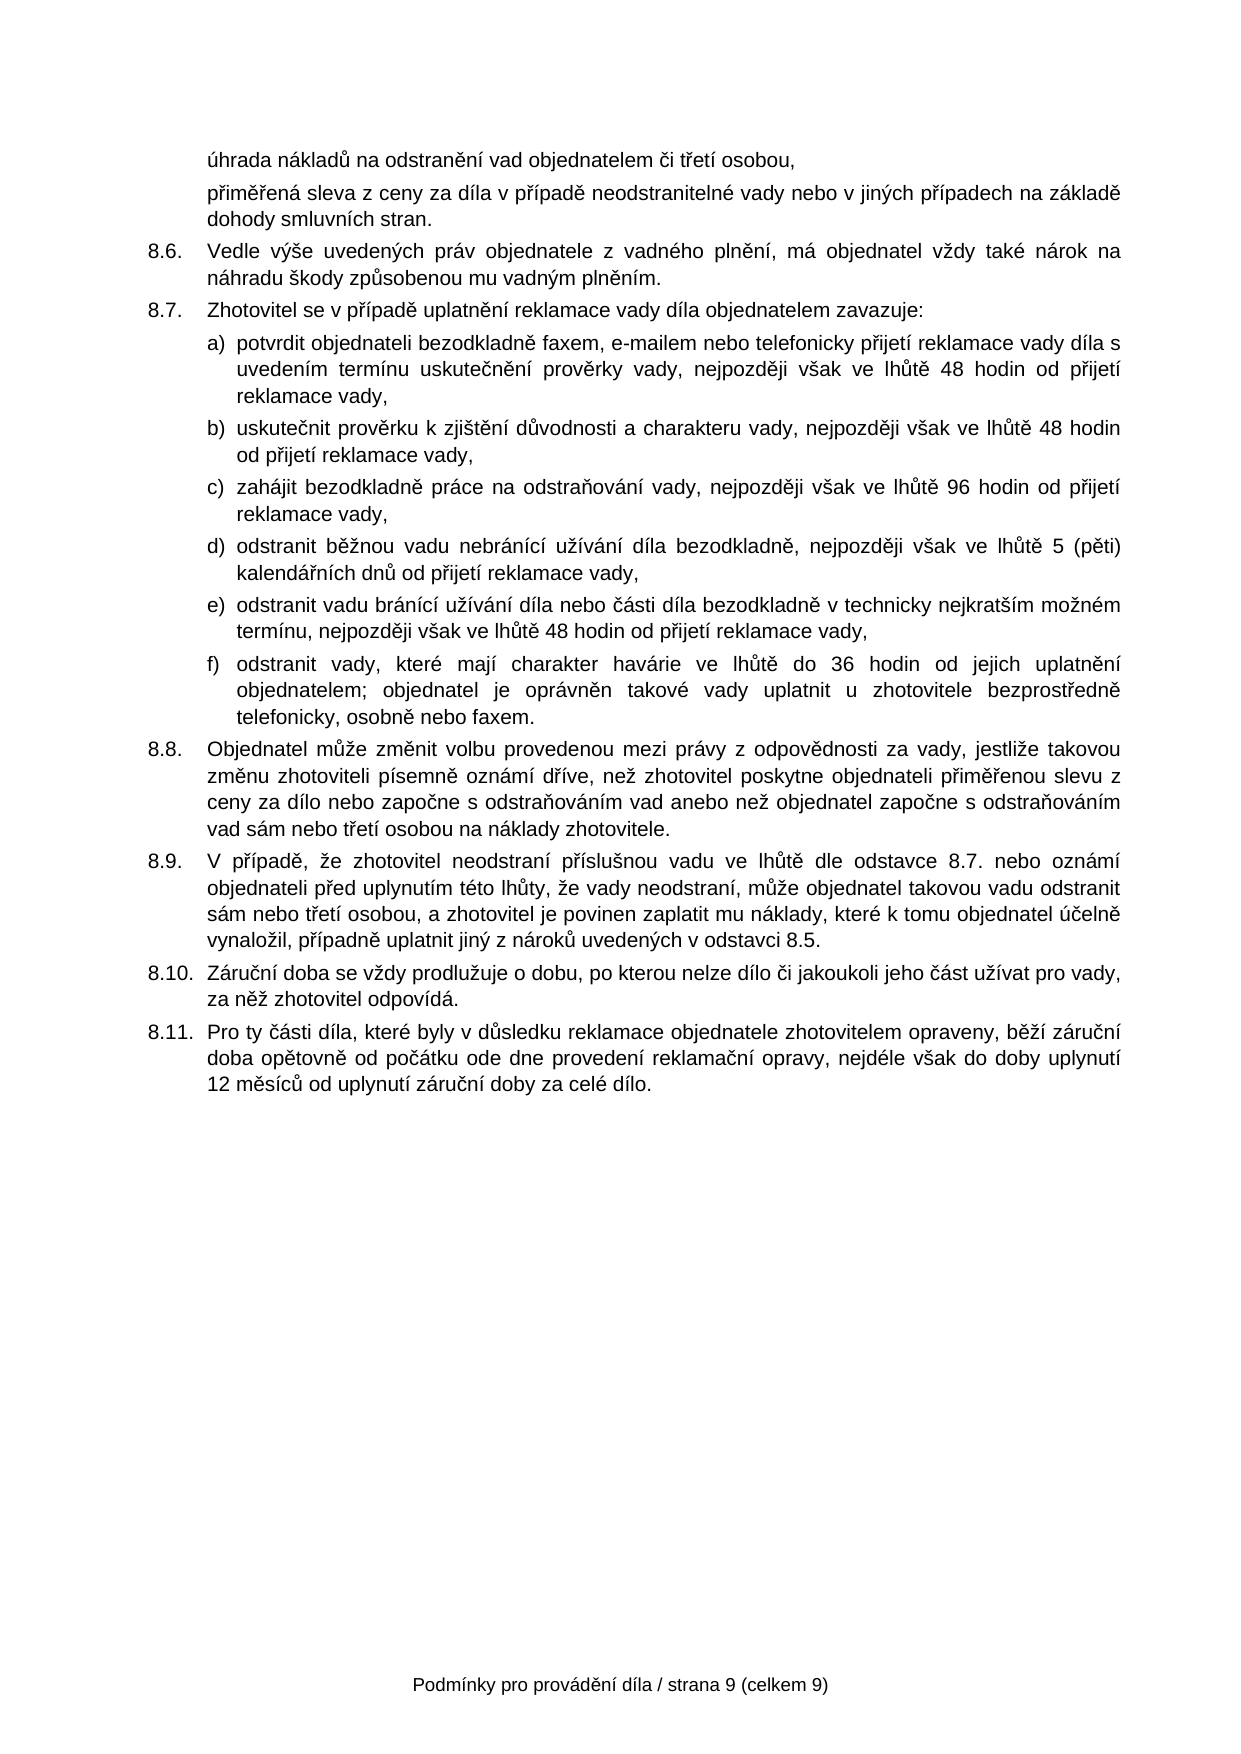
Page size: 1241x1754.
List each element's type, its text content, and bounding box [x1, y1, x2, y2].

text úhrada nákladů na odstranění vad objednatelem či třetí osobou, [207, 148, 1122, 172]
list Objednatel může změnit volbu provedenou mezi právy z odpovědnosti za vady, jestliže takovou změnu zhotoviteli písemně oznámí dříve, než zhotovitel poskytne objednateli přiměřenou slevu z ceny za dílo nebo započne s odstraňováním vad anebo než objednatel započne s odstraňováním vad sám nebo třetí osobou na náklady zhotovitele. [148, 737, 1122, 840]
list zahájit bezodkladně práce na odstraňování vady, nejpozději však ve lhůtě 96 hodin od přijetí reklamace vady, [207, 475, 1122, 525]
list Pro ty části díla, které byly v důsledku reklamace objednatele zhotovitelem opraveny, běží záruční doba opětovně od počátku ode dne provedení reklamační opravy, nejdéle však do doby uplynutí 12 měsíců od uplynutí záruční doby za celé dílo. [148, 1019, 1122, 1096]
list Zhotovitel se v případě uplatnění reklamace vady díla objednatelem zavazuje: [148, 298, 1122, 322]
text přiměřená sleva z ceny za díla v případě neodstranitelné vady nebo v jiných případech na základě dohody smluvních stran. [207, 180, 1122, 231]
list uskutečnit prověrku k zjištění důvodnosti a charakteru vady, nejpozději však ve lhůtě 48 hodin od přijetí reklamace vady, [207, 416, 1122, 466]
list odstranit vadu bránící užívání díla nebo části díla bezodkladně v technicky nejkratším možném termínu, nejpozději však ve lhůtě 48 hodin od přijetí reklamace vady, [207, 593, 1122, 643]
list Vedle výše uvedených práv objednatele z vadného plnění, má objednatel vždy také nárok na náhradu škody způsobenou mu vadným plněním. [148, 239, 1122, 289]
list V případě, že zhotovitel neodstraní příslušnou vadu ve lhůtě dle odstavce 8.7. nebo oznámí objednateli před uplynutím této lhůty, že vady neodstraní, může objednatel takovou vadu odstranit sám nebo třetí osobou, a zhotovitel je povinen zaplatit mu náklady, které k tomu objednatel účelně vynaložil, případně uplatnit jiný z nároků uvedených v odstavci 8.5. [148, 849, 1122, 952]
list Záruční doba se vždy prodlužuje o dobu, po kterou nelze dílo či jakoukoli jeho část užívat pro vady, za něž zhotovitel odpovídá. [148, 961, 1122, 1011]
list odstranit vady, které mají charakter havárie ve lhůtě do 36 hodin od jejich uplatnění objednatelem; objednatel je oprávněn takové vady uplatnit u zhotovitele bezprostředně telefonicky, osobně nebo faxem. [207, 652, 1122, 729]
list potvrdit objednateli bezodkladně faxem, e-mailem nebo telefonicky přijetí reklamace vady díla s uvedením termínu uskutečnění prověrky vady, nejpozději však ve lhůtě 48 hodin od přijetí reklamace vady, [207, 331, 1122, 407]
list odstranit běžnou vadu nebránící užívání díla bezodkladně, nejpozději však ve lhůtě 5 (pěti) kalendářních dnů od přijetí reklamace vady, [207, 534, 1122, 584]
